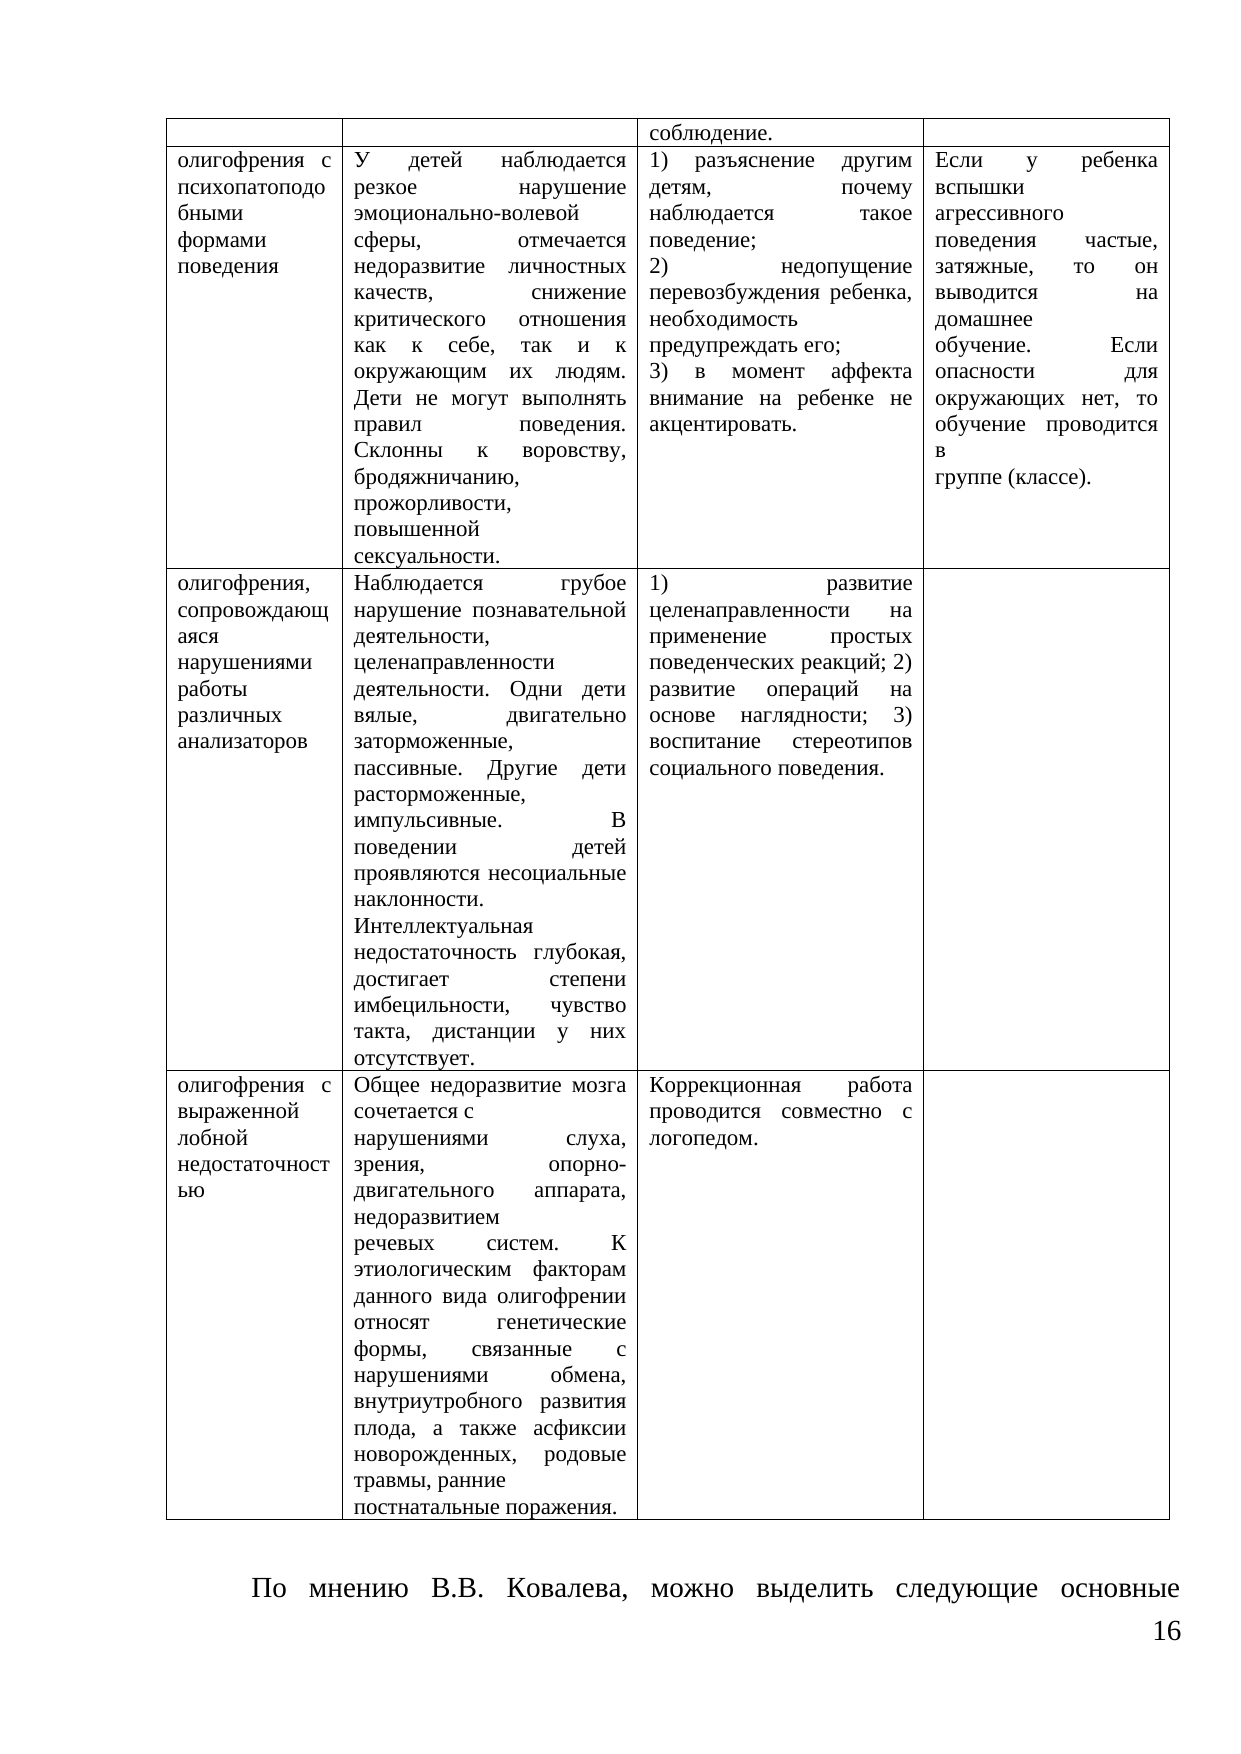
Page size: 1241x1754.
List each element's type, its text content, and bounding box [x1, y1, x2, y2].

table_cell Коррекционная работа проводится совместно с логопедом. [638, 1071, 923, 1519]
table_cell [343, 119, 637, 146]
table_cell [167, 119, 342, 146]
table_cell [924, 569, 1169, 1070]
table_cell 1) развитие целенаправленности на применение простых поведенческих реакций; 2) развитие операций на основе наглядности; 3) воспитание стереотипов социального поведения. [638, 569, 923, 1070]
table_cell Наблюдается грубое нарушение познавательной деятельности, целенаправленности деятельности. Одни дети вялые, двигательно заторможенные, пассивные. Другие дети расторможенные, импульсивные. В поведении детей проявляются несоциальные наклонности. Интеллектуальная недостаточность глубокая, достигает степени имбецильности, чувство такта, дистанции у них отсутствует. [343, 569, 637, 1070]
table_cell [924, 1071, 1169, 1519]
table_cell У детей наблюдается резкое нарушение эмоционально-волевой сферы, отмечается недоразвитие личностных качеств, снижение критического отношения как к себе, так и к окружающим их людям. Дети не могут выполнять правил поведения. Склонны к воровству, бродяжничанию, прожорливости, повышенной сексуальности. [343, 147, 637, 568]
table_cell Если у ребенка вспышки агрессивного поведения частые, затяжные, то он выводится на домашнее обучение. Если опасности для окружающих нет, то обучение проводится в группе (классе). [924, 147, 1169, 568]
table_cell олигофрения с выраженной лобной недостаточностью [167, 1071, 342, 1519]
table_cell Общее недоразвитие мозга сочетается с нарушениями слуха, зрения, опорно-двигательного аппарата, недоразвитием речевых систем. К этиологическим факторам данного вида олигофрении относят генетические формы, связанные с нарушениями обмена, внутриутробного развития плода, а также асфиксии новорожденных, родовые травмы, ранние постнатальные поражения. [343, 1071, 637, 1519]
table_cell олигофрения, сопровождающаяся нарушениями работы различных анализаторов [167, 569, 342, 1070]
table_cell олигофрения с психопатоподобными формами поведения [167, 147, 342, 568]
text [177, 1570, 1181, 1604]
table_cell 1) разъяснение другим детям, почему наблюдается такое поведение; 2) недопущение перевозбуждения ребенка, необходимость предупреждать его; 3) в момент аффекта внимание на ребенке не акцентировать. [638, 147, 923, 568]
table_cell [638, 119, 923, 146]
table_cell [924, 119, 1169, 146]
